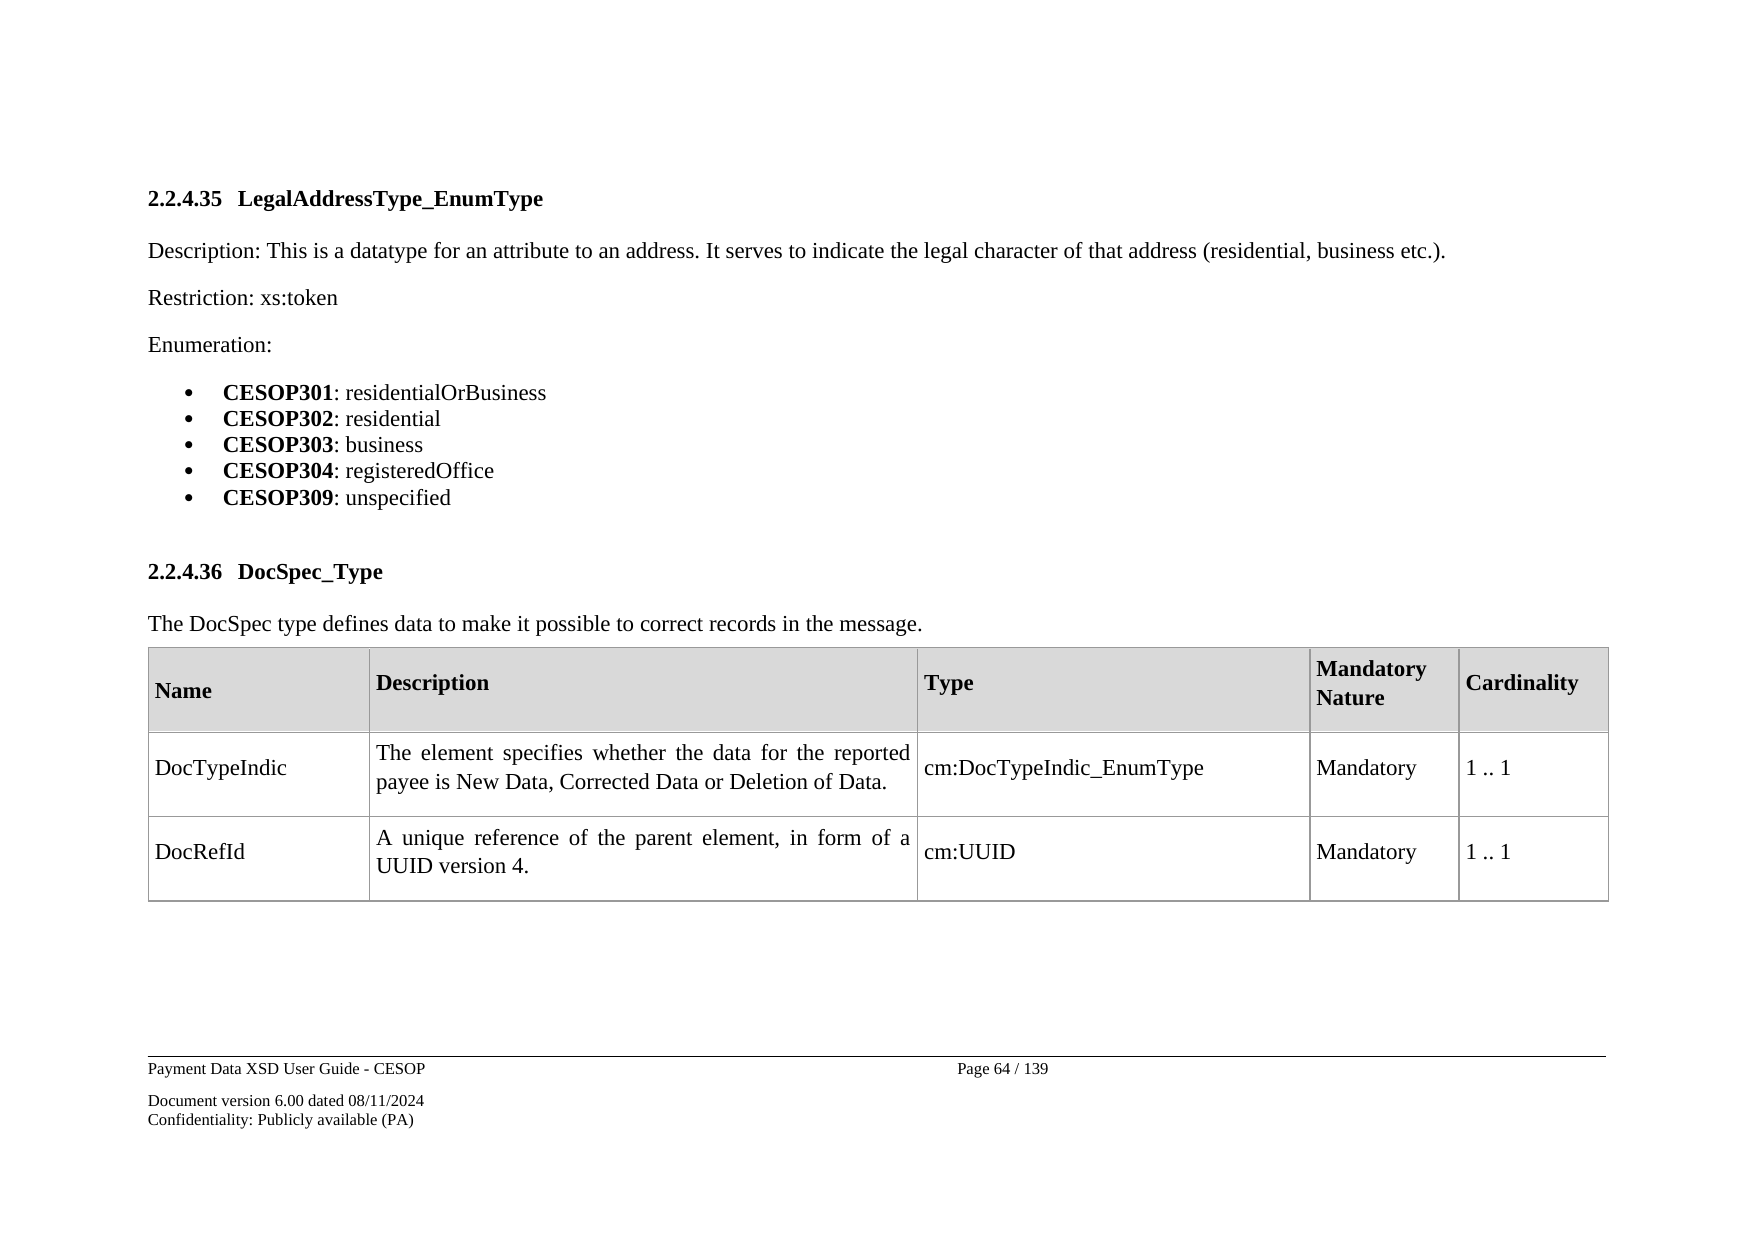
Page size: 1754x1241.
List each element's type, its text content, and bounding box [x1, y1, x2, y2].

table_cell The element specifies whether the data for the reported payee is New Data, Corrected Data or Deletion of Data. [370, 733, 917, 816]
table_cell Mandatory [1311, 733, 1458, 816]
text Restriction: xs:token [148, 284, 1606, 311]
table_cell DocTypeIndic [149, 733, 369, 816]
subtitle DocSpec_Type [148, 558, 1606, 584]
table_cell 1 .. 1 [1460, 733, 1608, 816]
table_cell 1 .. 1 [1460, 817, 1608, 900]
table_header Type [918, 648, 1310, 731]
list CESOP303: business [185, 431, 1606, 458]
text Description: This is a datatype for an attribute to an address. It serves to indicate the legal character of that address (residential, business etc.). [148, 237, 1606, 263]
text The DocSpec type defines data to make it possible to correct records in the message. [148, 610, 1606, 636]
table_cell cm:UUID [918, 817, 1309, 900]
table_cell A unique reference of the parent element, in form of a UUID version 4. [370, 817, 917, 900]
table_cell Mandatory [1311, 817, 1458, 900]
table_header Cardinality [1460, 648, 1608, 731]
list CESOP304: registeredOffice [185, 458, 1606, 484]
table_cell DocRefId [149, 817, 369, 900]
table_header Mandatory Nature [1311, 648, 1459, 731]
table_cell cm:DocTypeIndic_EnumType [918, 733, 1309, 816]
subtitle LegalAddressType_EnumType [148, 185, 1606, 211]
list CESOP301: residentialOrBusiness [185, 378, 1606, 405]
list CESOP302: residential [185, 405, 1606, 431]
list CESOP309: unspecified [185, 484, 1606, 510]
table_header Name [149, 648, 369, 731]
text Enumeration: [148, 331, 1606, 358]
table_header Description [370, 648, 917, 731]
